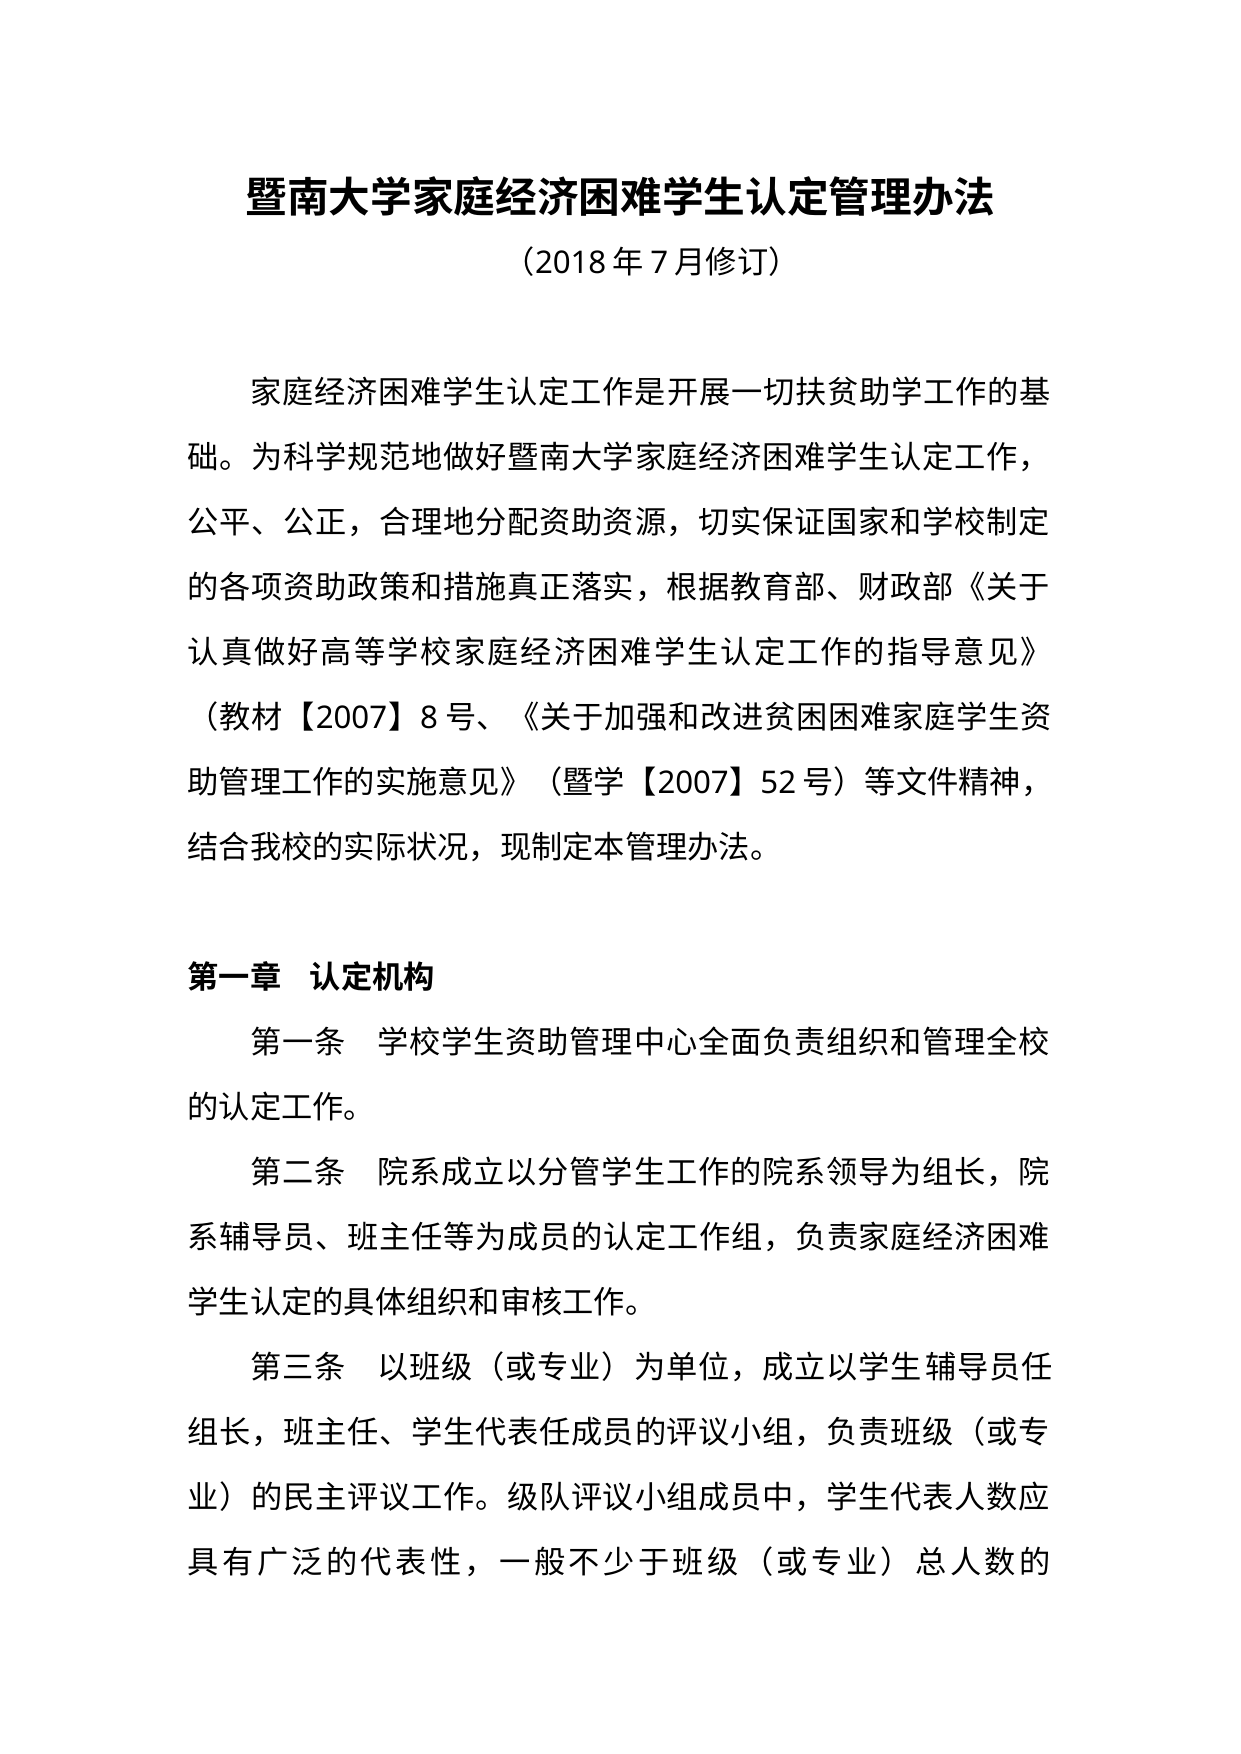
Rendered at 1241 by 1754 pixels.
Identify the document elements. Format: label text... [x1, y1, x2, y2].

text 第一条 学校学生资助管理中心全面负责组织和管理全校的认定工作。 [187, 1007, 1053, 1137]
text 暨南大学家庭经济困难学生认定管理办法 [187, 162, 1053, 227]
text 家庭经济困难学生认定工作是开展一切扶贫助学工作的基础。为科学规范地做好暨南大学家庭经济困难学生认定工作，公平、公正，合理地分配资助资源，切实保证国家和学校制定的各项资助政策和措施真正落实，根据教育部、财政部《关于认真做好高等学校家庭经济困难学生认定工作的指导意见》（教材【2007】8号、《关于加强和改进贫困困难家庭学生资助管理工作的实施意见》（暨学【2007】52号）等文件精神，结合我校的实际状况，现制定本管理办法。 [187, 357, 1053, 877]
text 第一章 认定机构 [187, 942, 1053, 1007]
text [187, 1332, 1053, 1592]
text 第二条 院系成立以分管学生工作的院系领导为组长，院系辅导员、班主任等为成员的认定工作组，负责家庭经济困难学生认定的具体组织和审核工作。 [187, 1137, 1053, 1332]
text （2018年7月修订） [187, 227, 1053, 292]
